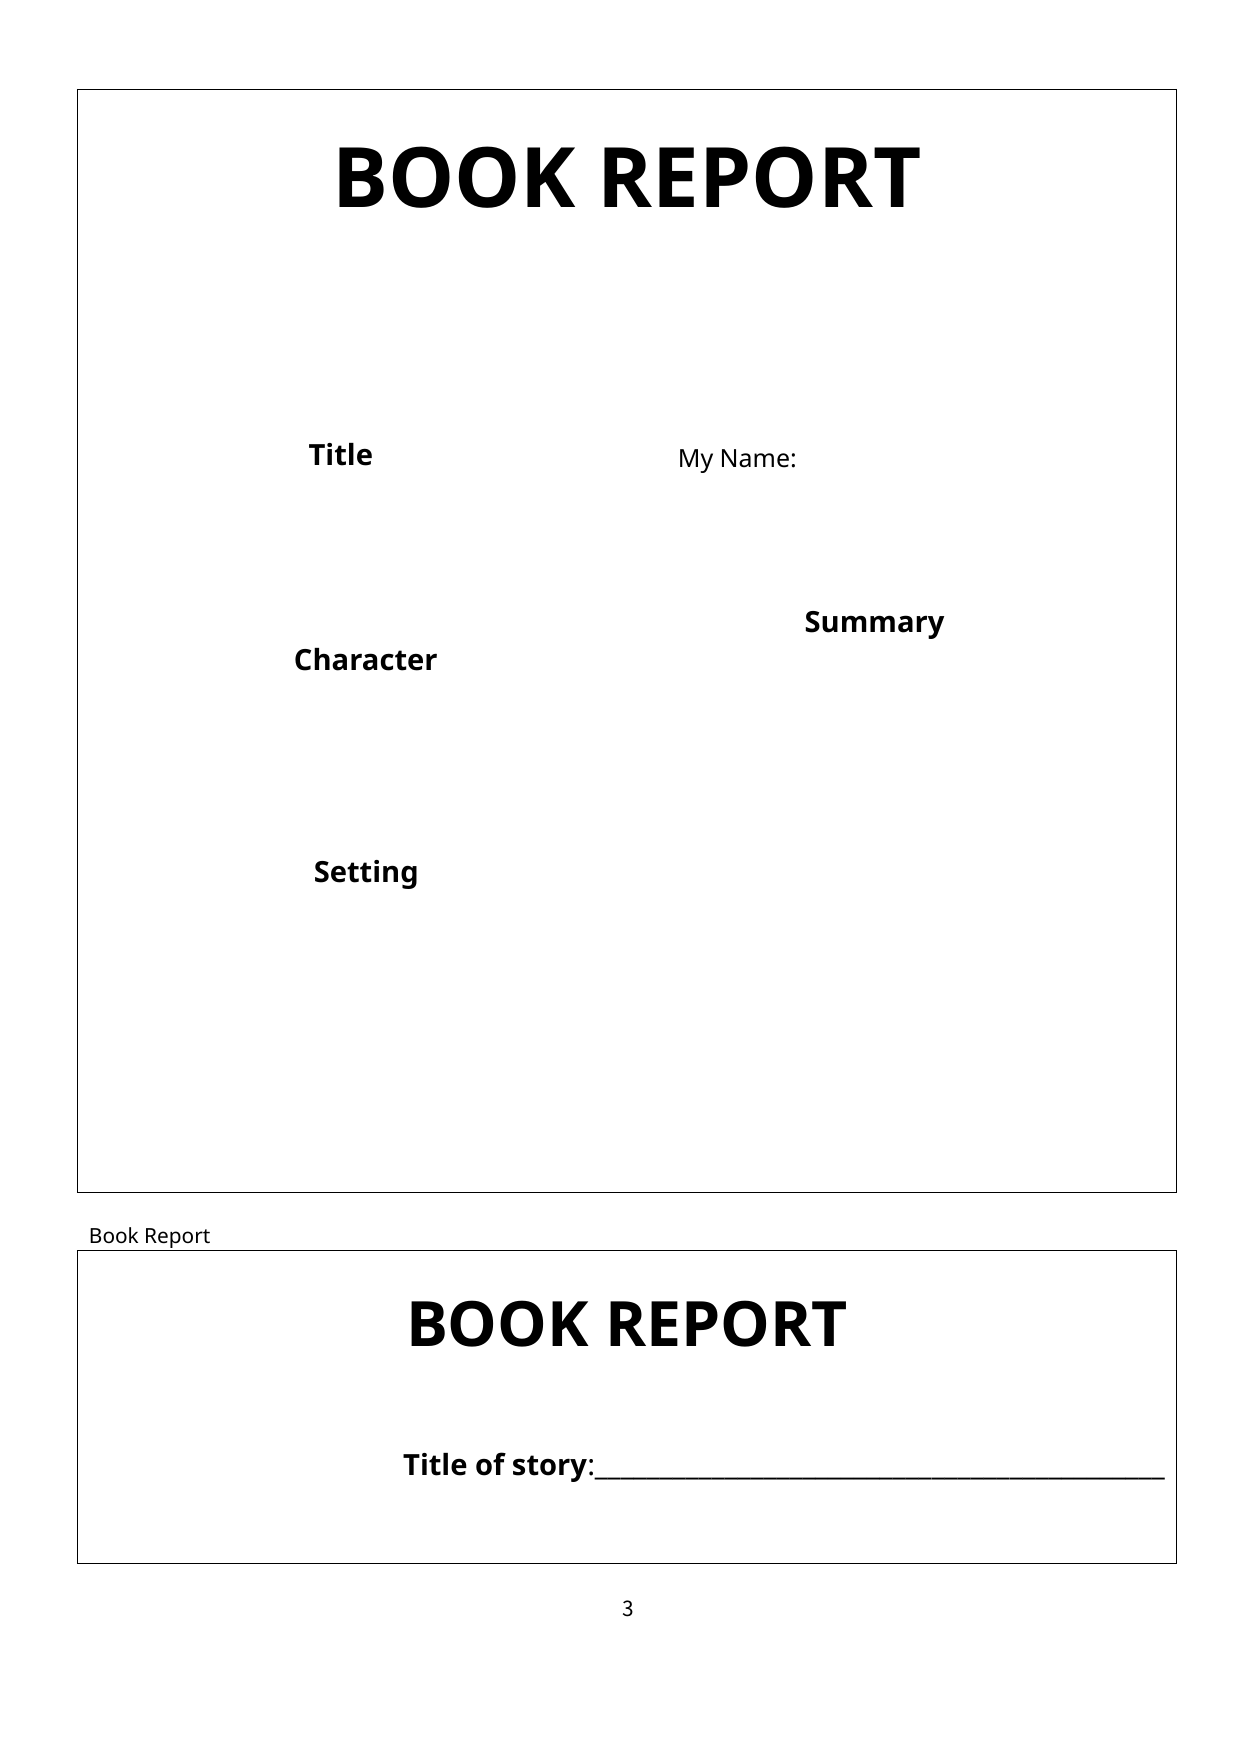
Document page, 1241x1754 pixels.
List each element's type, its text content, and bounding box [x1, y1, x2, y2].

text Book Report [89, 1222, 1167, 1250]
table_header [78, 1251, 1176, 1563]
table_header BOOK REPORT [78, 90, 1176, 1192]
